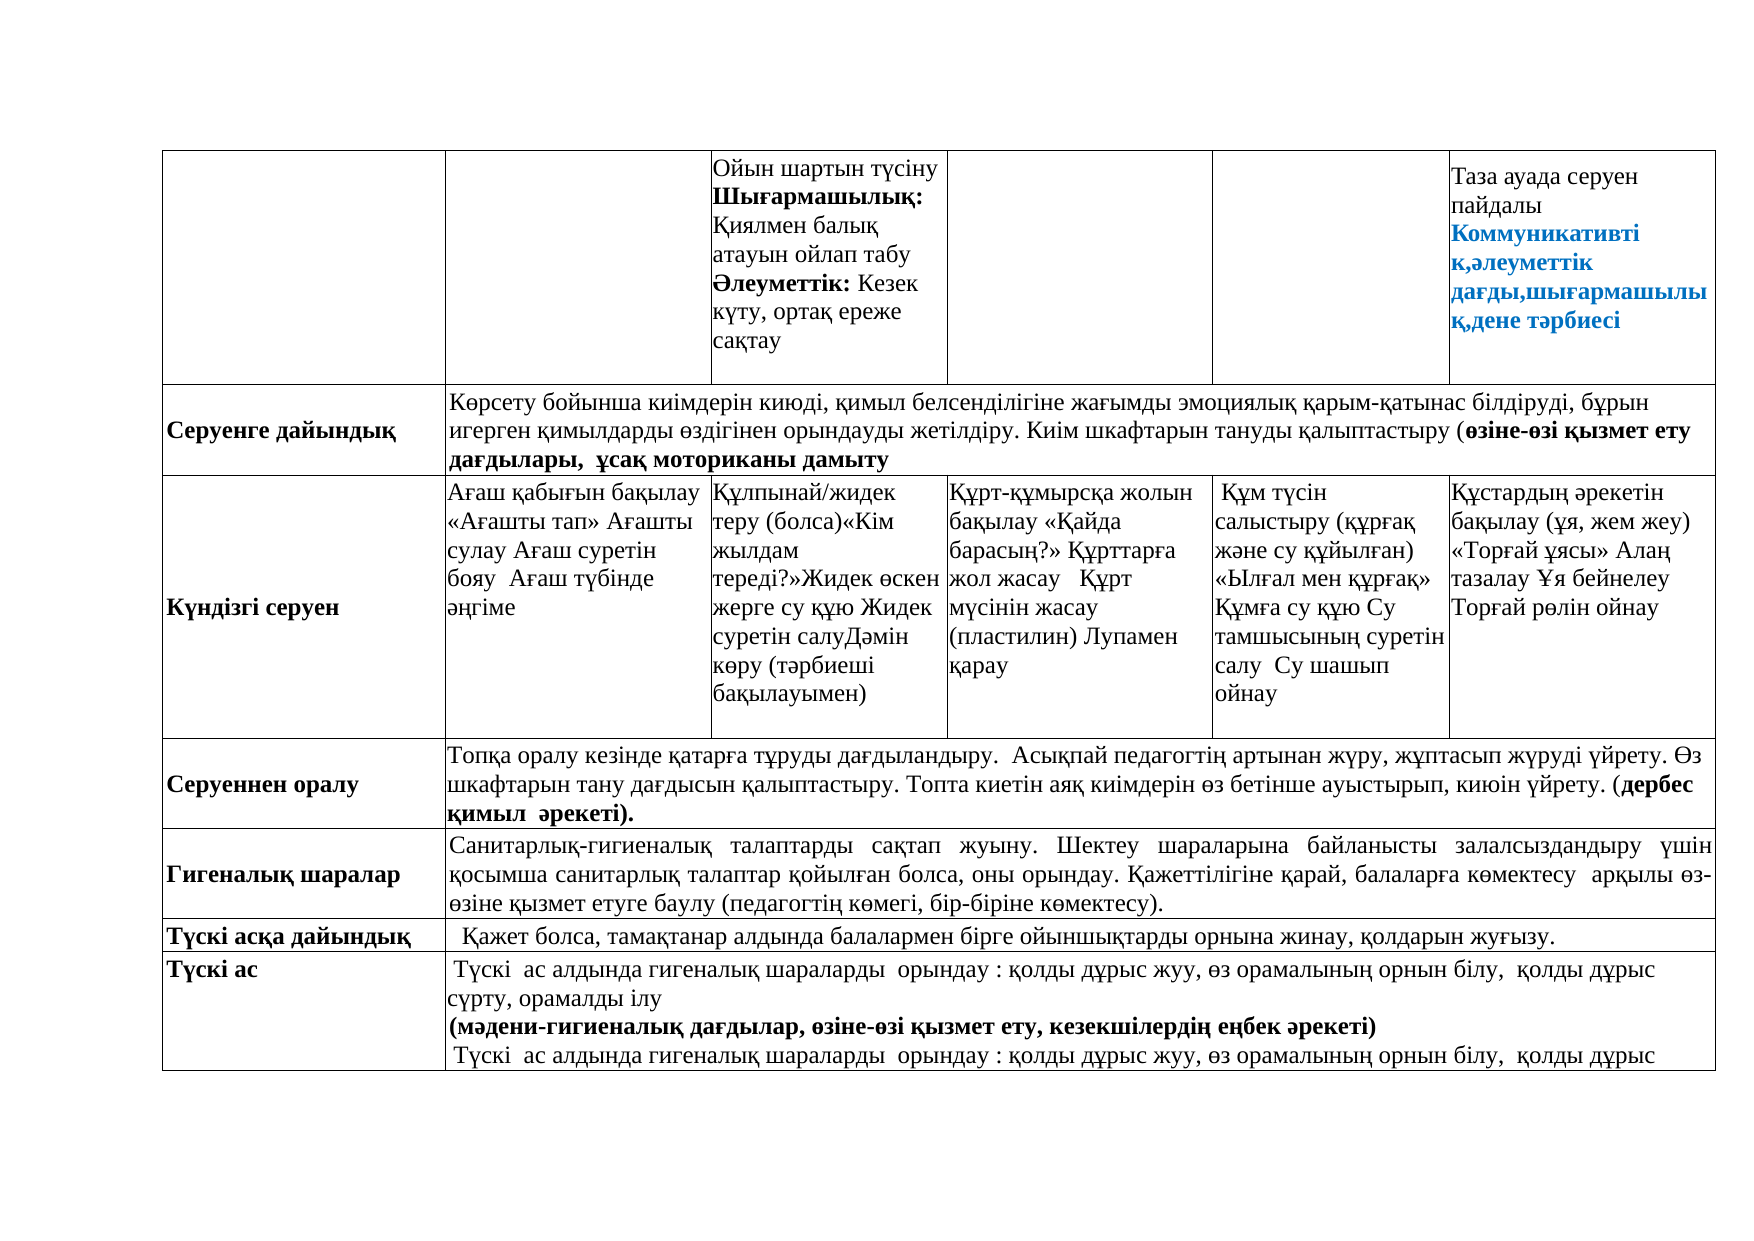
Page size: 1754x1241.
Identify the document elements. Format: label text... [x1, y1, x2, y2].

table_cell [948, 151, 1212, 384]
table_cell Серуеннен оралу [163, 739, 445, 828]
table_cell Қажет болса, тамақтанар алдында балалармен бірге ойыншықтарды орнына жинау, қолдарын жуғызу. [446, 919, 1715, 951]
table_cell Құстардың әрекетін бақылау (ұя, жем жеу) «Торғай ұясы» Алаң тазалау Ұя бейнелеу Торғай рөлін ойнау [1450, 476, 1715, 737]
table_cell Құлпынай/жидек теру (болса)«Кім жылдам тереді?»Жидек өскен жерге су құю Жидек суретін салуДәмін көру (тәрбиеші бақылауымен) [712, 476, 947, 737]
table_cell Санитарлық-гигиеналық талаптарды сақтап жуыну. Шектеу шараларына байланысты залалсыздандыру үшін қосымша санитарлық талаптар қойылған болса, оны орындау. Қажеттілігіне қарай, балаларға көмектесу арқылы өз-өзіне қызмет етуге баулу (педагогтің көмегі, бір-біріне көмектесу). [446, 829, 1715, 918]
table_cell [446, 151, 711, 384]
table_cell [1213, 151, 1449, 384]
table_cell Топқа оралу кезінде қатарға тұруды дағдыландыру. Асықпай педагогтің артынан жүру, жұптасып жүруді үйрету. Өз шкафтарын тану дағдысын қалыптастыру. Топта киетін аяқ киімдерін өз бетінше ауыстырып, киюін үйрету. (дербес қимыл әрекеті). [446, 739, 1715, 828]
table_cell Көрсету бойынша киімдерін киюді, қимыл белсенділігіне жағымды эмоциялық қарым-қатынас білдіруді, бұрын игерген қимылдарды өздігінен орындауды жетілдіру. Киім шкафтарын тануды қалыптастыру (өзіне-өзі қызмет ету дағдылары, ұсақ моториканы дамыту [446, 385, 1715, 474]
table_cell Түскі ас [163, 952, 445, 1070]
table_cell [712, 151, 947, 384]
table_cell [446, 952, 1715, 1070]
table_cell Ағаш қабығын бақылау «Ағашты тап» Ағашты сулау Ағаш суретін бояу Ағаш түбінде әңгіме [446, 476, 711, 737]
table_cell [1450, 151, 1715, 384]
table_cell Түскі асқа дайындық [163, 919, 445, 951]
table_cell Құрт-құмырсқа жолын бақылау «Қайда барасың?» Құрттарға жол жасау Құрт мүсінін жасау (пластилин) Лупамен қарау [948, 476, 1212, 737]
table_cell Гигеналық шаралар [163, 829, 445, 918]
table_cell Күндізгі серуен [163, 476, 445, 737]
table_cell Құм түсін салыстыру (құрғақ және су құйылған) «Ылғал мен құрғақ» Құмға су құю Су тамшысының суретін салу Су шашып ойнау [1213, 476, 1449, 737]
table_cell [163, 151, 445, 384]
table_cell Серуенге дайындық [163, 385, 445, 474]
